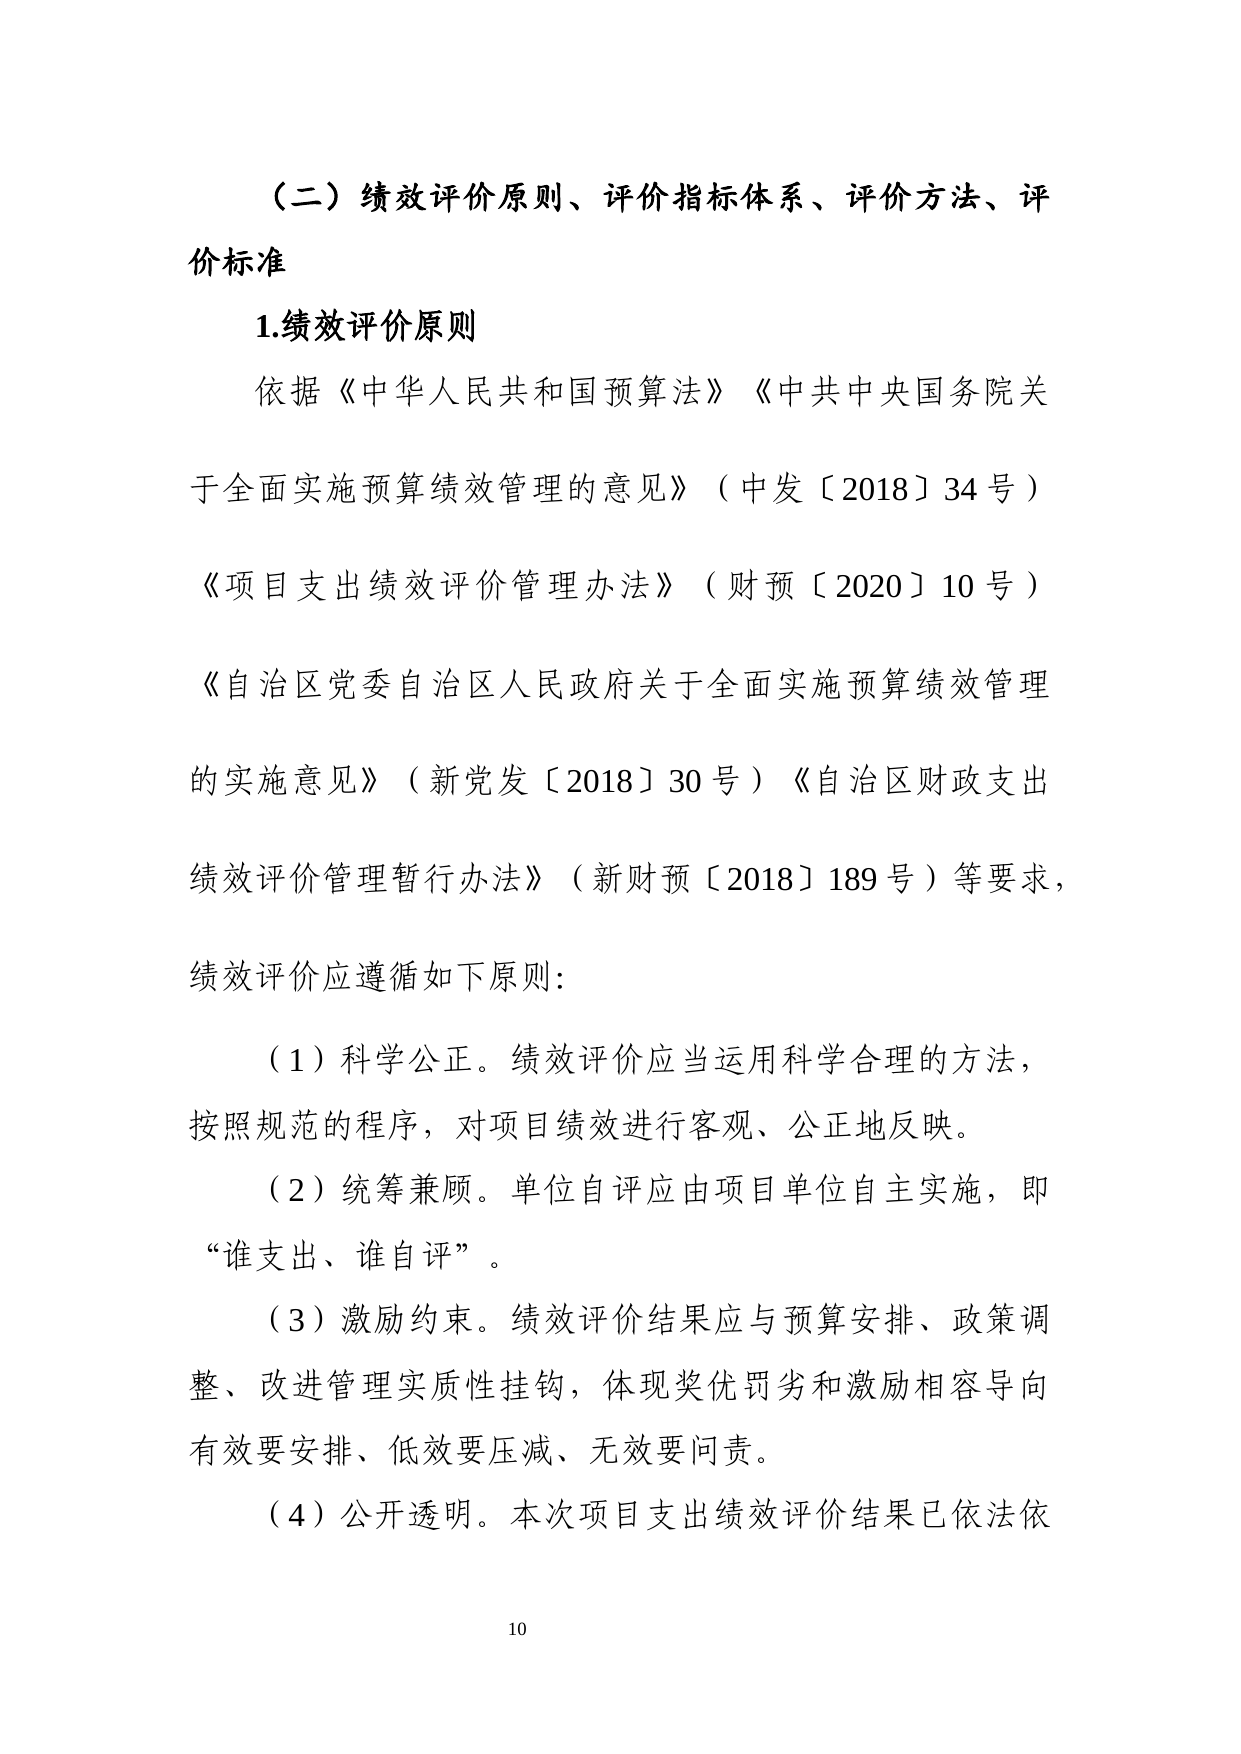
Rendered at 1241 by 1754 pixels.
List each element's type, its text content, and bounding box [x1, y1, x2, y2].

subtitle （二）绩效评价原则、评价指标体系、评价方法、评价标准 [187, 162, 1053, 292]
text 1.绩效评价原则 [187, 292, 1053, 357]
text 依据《中华人民共和国预算法》《中共中央国务院关于全面实施预算绩效管理的意见》（中发〔2018〕34号）《项目支出绩效评价管理办法》（财预〔2020〕10号）《自治区党委自治区人民政府关于全面实施预算绩效管理的实施意见》（新党发〔2018〕30号）《自治区财政支出绩效评价管理暂行办法》（新财预〔2018〕189号）等要求，绩效评价应遵循如下原则： [187, 357, 1053, 1007]
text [187, 1481, 1053, 1546]
text （3）激励约束。绩效评价结果应与预算安排、政策调整、改进管理实质性挂钩，体现奖优罚劣和激励相容导向，有效要安排、低效要压减、无效要问责。 [187, 1286, 1053, 1481]
text （1）科学公正。绩效评价应当运用科学合理的方法，按照规范的程序，对项目绩效进行客观、公正地反映。 [187, 1026, 1053, 1156]
text （2）统筹兼顾。单位自评应由项目单位自主实施，即“谁支出、谁自评”。 [187, 1156, 1053, 1286]
